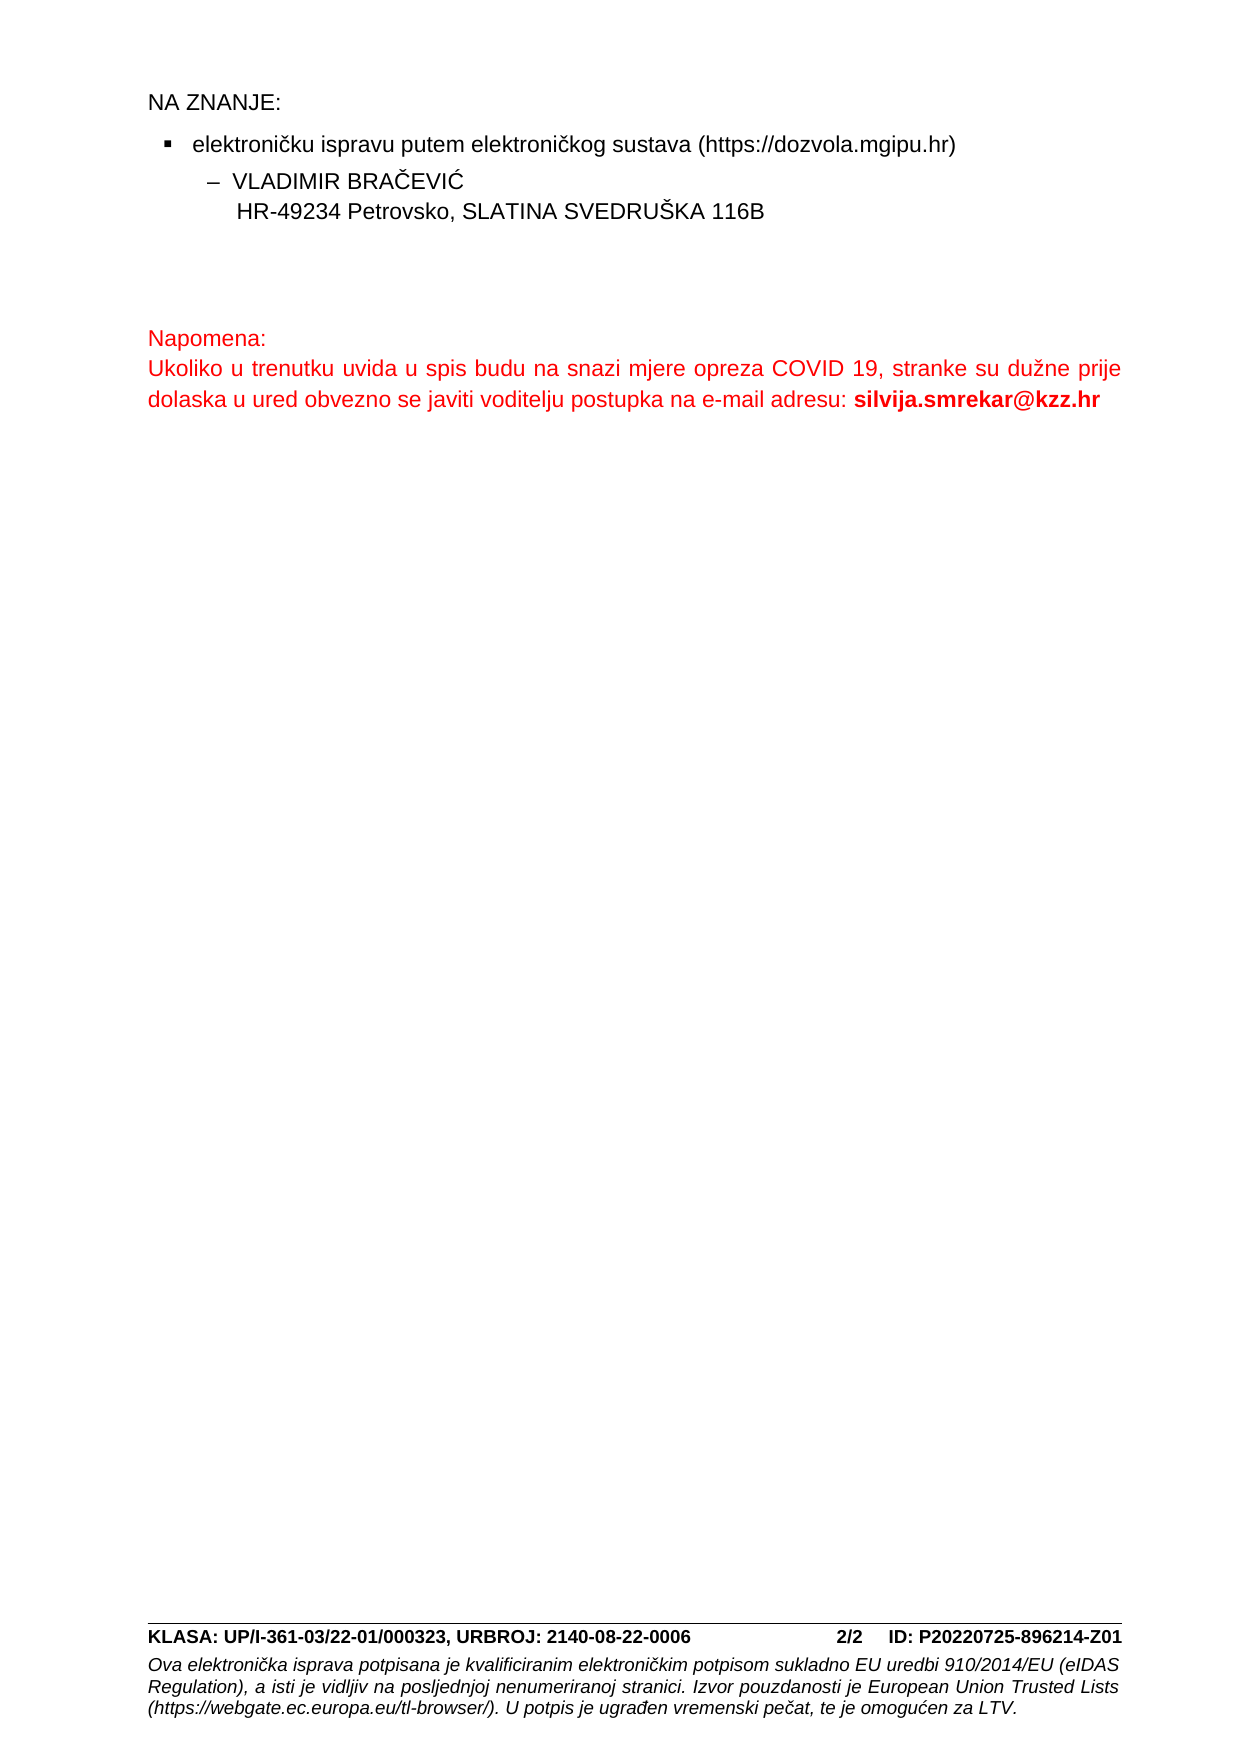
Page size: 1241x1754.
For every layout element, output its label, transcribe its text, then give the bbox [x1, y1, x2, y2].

text NA ZNANJE: [148, 89, 1004, 115]
text HR-49234 Petrovsko, SLATINA SVEDRUŠKA 116B [236, 198, 1122, 224]
list elektroničku ispravu putem elektroničkog sustava (https://dozvola.mgipu.hr) [162, 131, 1122, 158]
text Napomena: [148, 325, 1122, 351]
text – VLADIMIR BRAČEVIĆ [207, 168, 1004, 194]
text Ukoliko u trenutku uvida u spis budu na snazi mjere opreza COVID 19, stranke su dužne prije dolaska u ured obvezno se javiti voditelju postupka na e-mail adresu: silvija.smrekar@kzz.hr [148, 355, 1122, 412]
